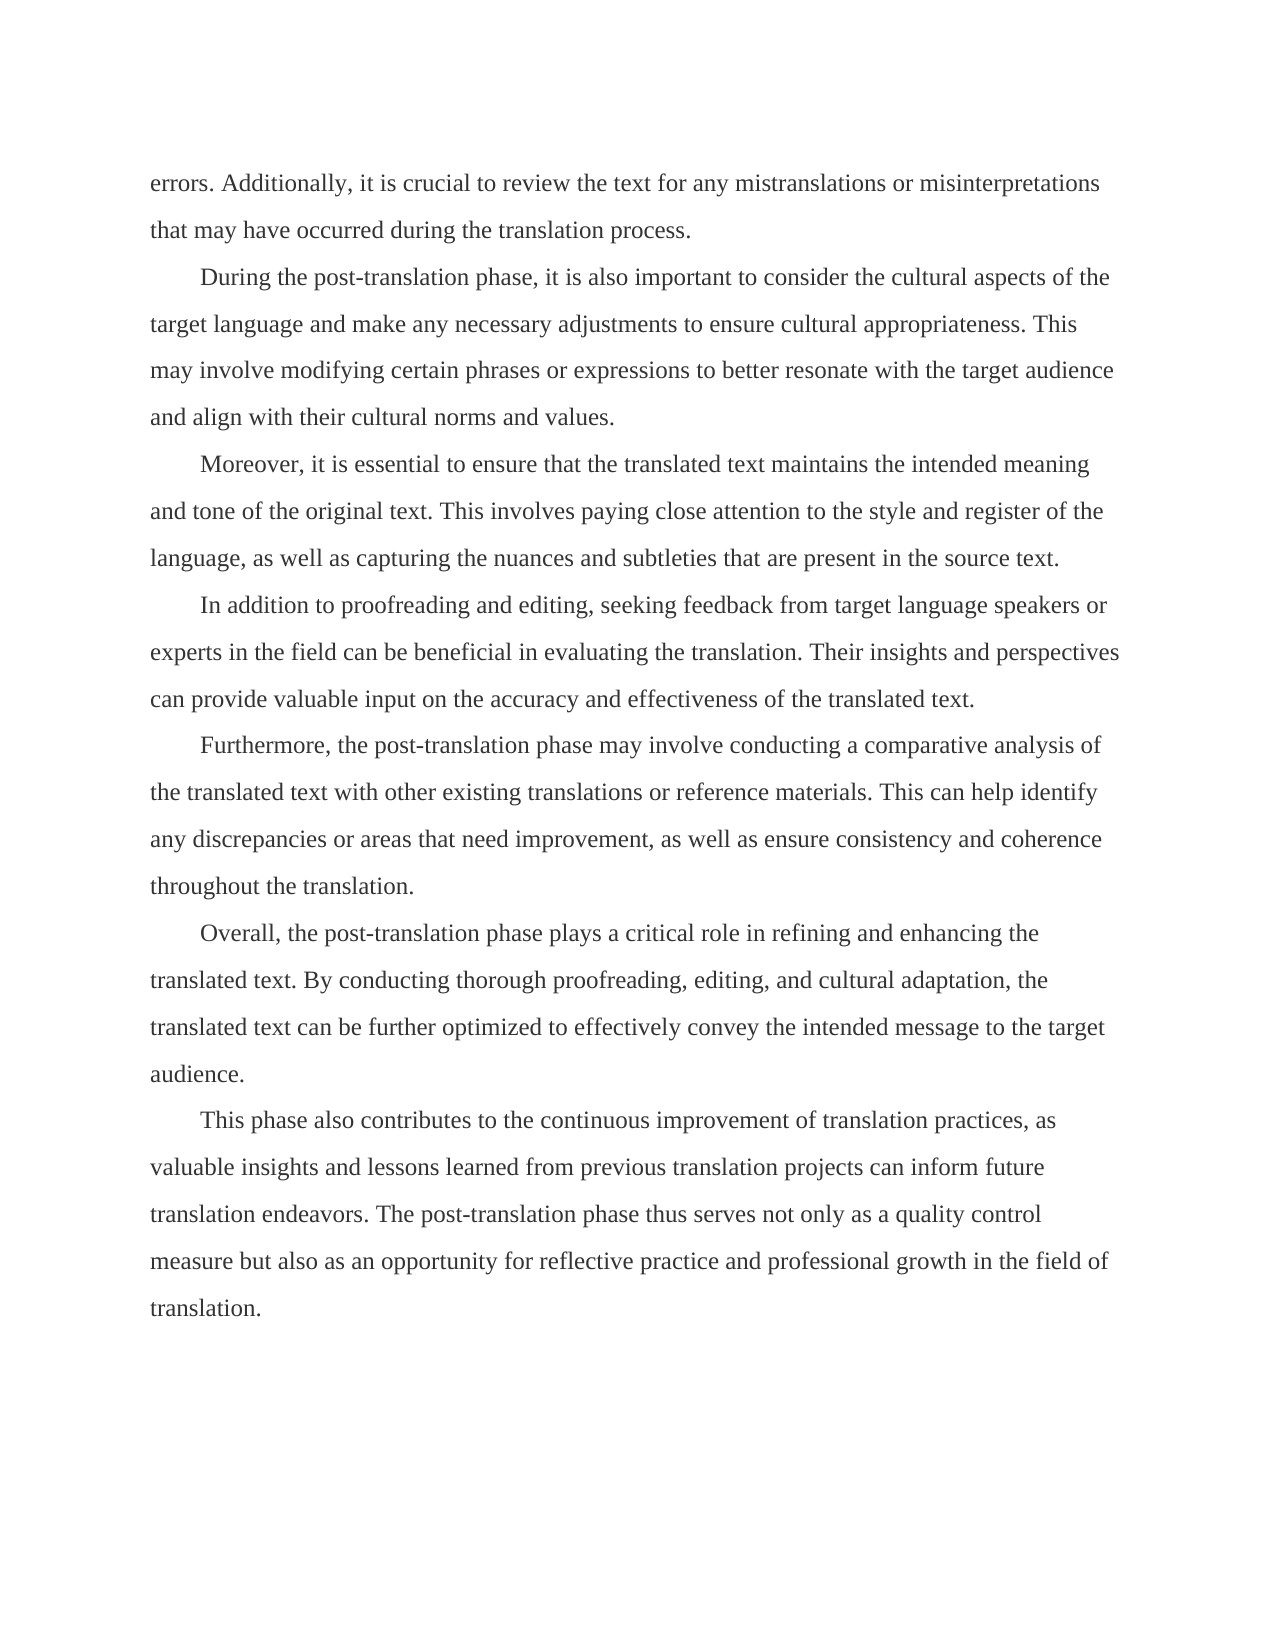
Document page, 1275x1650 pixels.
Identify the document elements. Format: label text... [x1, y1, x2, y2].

text During the post-translation phase, it is also important to consider the cultural aspects of the target language and make any necessary adjustments to ensure cultural appropriateness. This may involve modifying certain phrases or expressions to better resonate with the target audience and align with their cultural norms and values. [150, 244, 1125, 431]
text This phase also contributes to the continuous improvement of translation practices, as valuable insights and lessons learned from previous translation projects can inform future translation endeavors. The post-translation phase thus serves not only as a quality control measure but also as an opportunity for reflective practice and professional growth in the field of translation. [150, 1087, 1125, 1322]
text Moreover, it is essential to ensure that the translated text maintains the intended meaning and tone of the original text. This involves paying close attention to the style and register of the language, as well as capturing the nuances and subtleties that are present in the source text. [150, 431, 1125, 572]
text Overall, the post-translation phase plays a critical role in refining and enhancing the translated text. By conducting thorough proofreading, editing, and cultural adaptation, the translated text can be further optimized to effectively convey the intended message to the target audience. [150, 900, 1125, 1087]
text In addition to proofreading and editing, seeking feedback from target language speakers or experts in the field can be beneficial in evaluating the translation. Their insights and perspectives can provide valuable input on the accuracy and effectiveness of the translated text. [150, 572, 1125, 712]
text Furthermore, the post-translation phase may involve conducting a comparative analysis of the translated text with other existing translations or reference materials. This can help identify any discrepancies or areas that need improvement, as well as ensure consistency and coherence throughout the translation. [150, 712, 1125, 900]
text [150, 150, 1125, 244]
